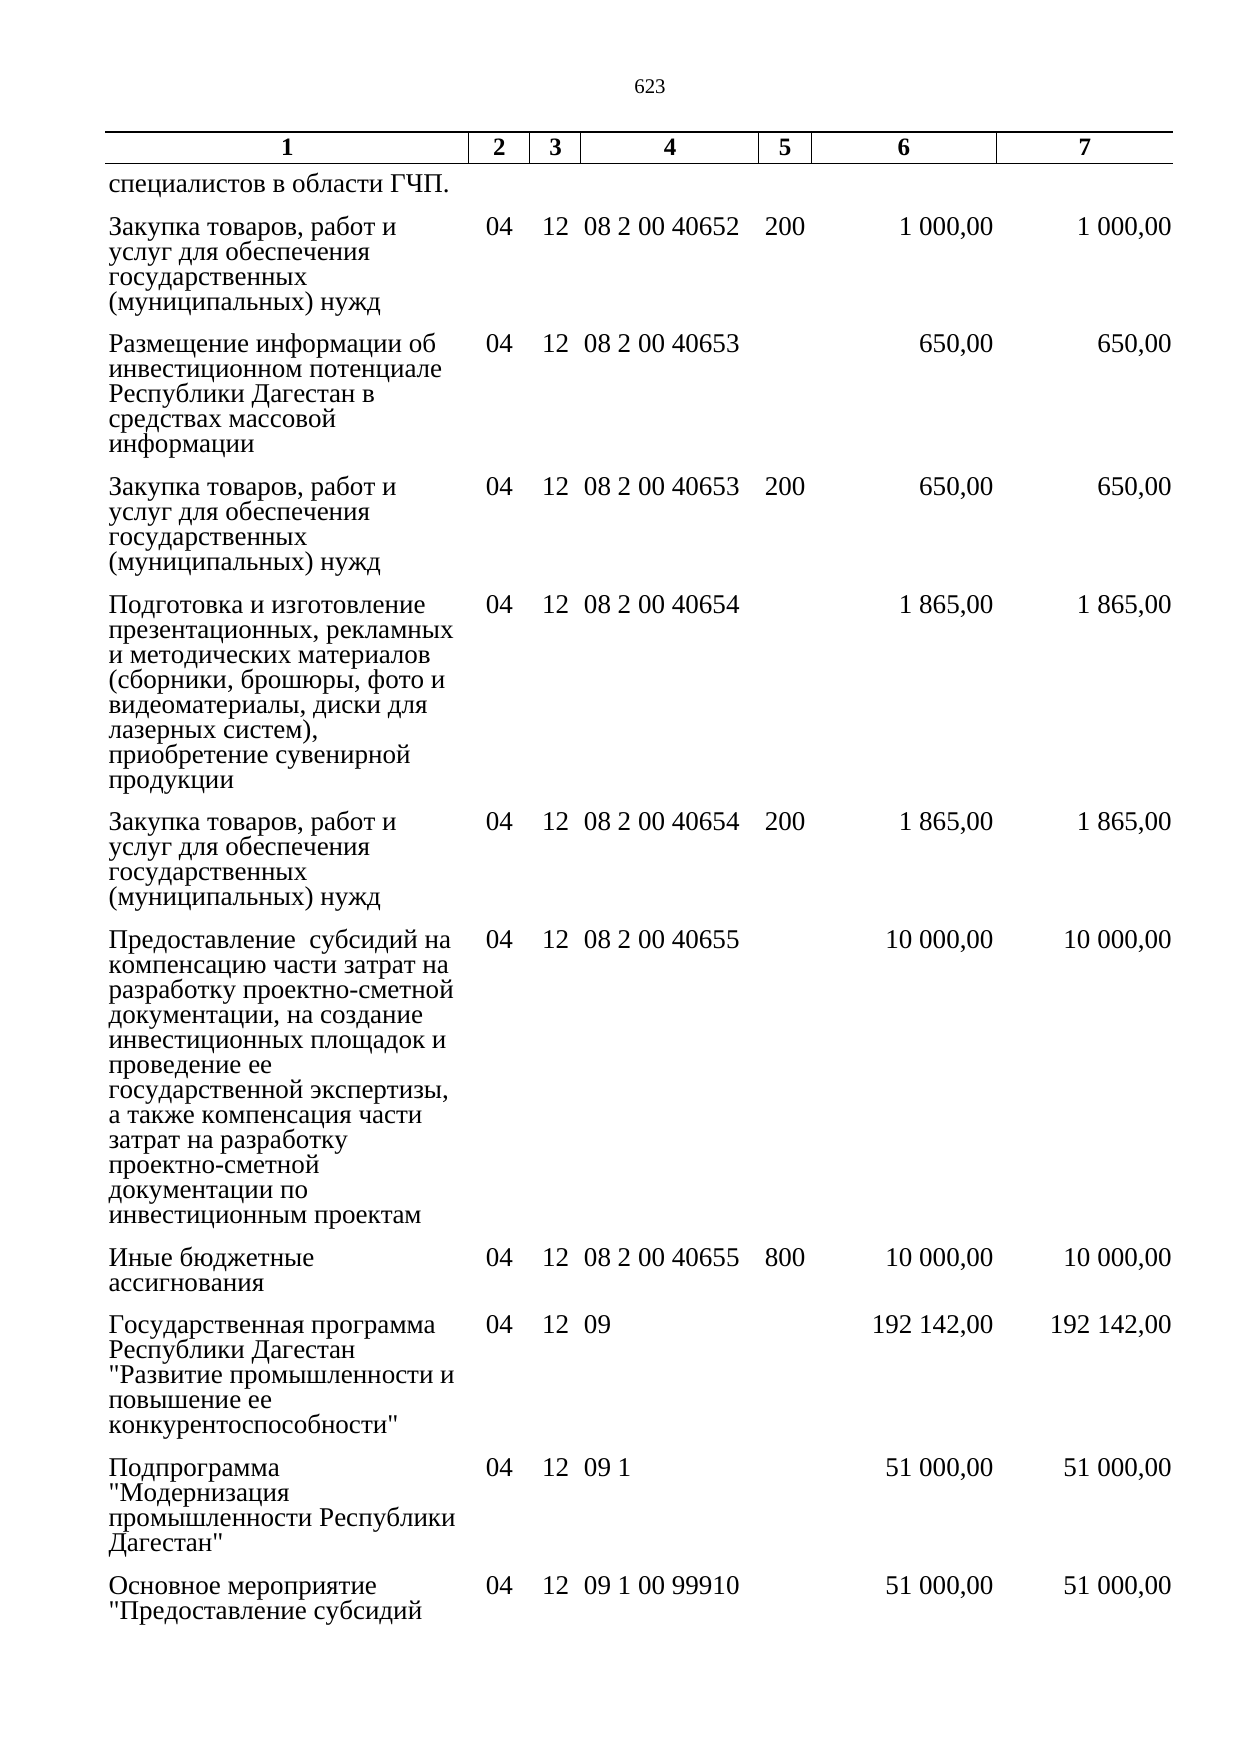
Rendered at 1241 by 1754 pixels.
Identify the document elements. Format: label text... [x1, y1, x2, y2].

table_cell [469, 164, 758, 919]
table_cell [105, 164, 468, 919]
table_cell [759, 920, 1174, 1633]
table_header 3 [530, 133, 580, 163]
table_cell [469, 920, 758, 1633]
table_header 7 [997, 133, 1173, 163]
table_header 1 [105, 133, 468, 163]
table_header 6 [812, 133, 996, 163]
table_header 5 [759, 133, 811, 163]
table_header 4 [581, 133, 758, 163]
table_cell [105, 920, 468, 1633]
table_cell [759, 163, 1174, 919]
table_header 2 [469, 133, 529, 163]
